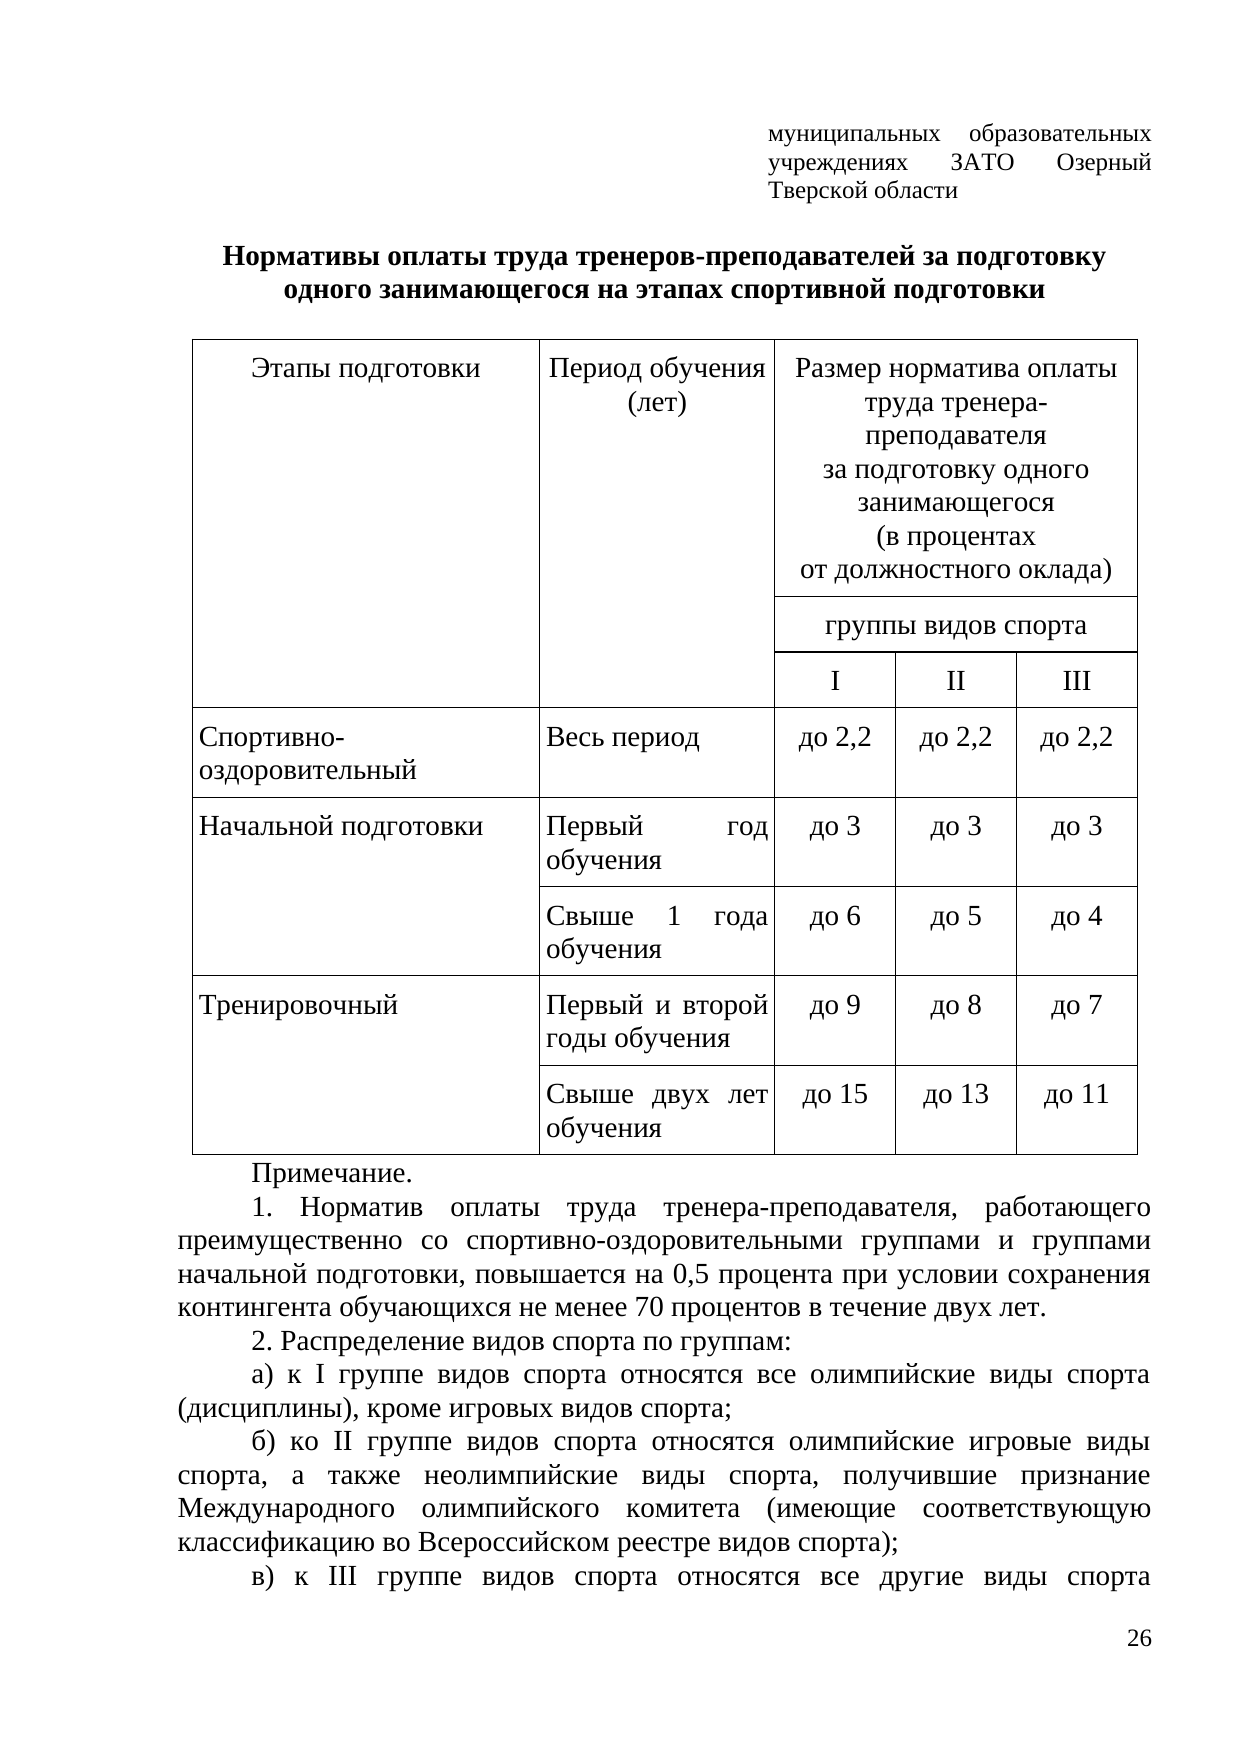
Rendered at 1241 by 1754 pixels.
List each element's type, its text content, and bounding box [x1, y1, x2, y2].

table_cell до 6 [775, 887, 895, 975]
table_cell до 3 [1017, 798, 1137, 886]
table_cell Спортивно-оздоровительный [193, 708, 539, 797]
table_cell Весь период [540, 708, 774, 797]
table_header Размер норматива оплаты труда тренера-преподавателя за подготовку одного занимающегося (в процентах от должностного оклада) [775, 340, 1137, 596]
table_cell Свыше двух лет обучения [540, 1066, 774, 1154]
text б) ко II группе видов спорта относятся олимпийские игровые виды спорта, а также неолимпийские виды спорта, получившие признание Международного олимпийского комитета (имеющие соответствующую классификацию во Всероссийском реестре видов спорта); [177, 1423, 1152, 1558]
table_cell Тренировочный [193, 976, 539, 1154]
table_cell Свыше 1 года обучения [540, 887, 774, 975]
table_cell до 8 [896, 976, 1016, 1065]
text одного занимающегося на этапах спортивной подготовки [177, 271, 1152, 305]
table_cell до 3 [896, 798, 1016, 886]
table_cell до 9 [775, 976, 895, 1065]
table_header Этапы подготовки [193, 340, 539, 707]
table_cell до 5 [896, 887, 1016, 975]
table_cell II [896, 653, 1016, 707]
table_cell группы видов спорта [775, 597, 1137, 651]
table_cell до 4 [1017, 887, 1137, 975]
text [177, 1558, 1152, 1591]
text Примечание. [177, 1155, 1152, 1189]
text 2. Распределение видов спорта по группам: [177, 1323, 1152, 1356]
table_cell до 3 [775, 798, 895, 886]
table_cell до 15 [775, 1066, 895, 1154]
table_cell до 2,2 [896, 708, 1016, 797]
table_header Период обучения (лет) [540, 340, 774, 707]
table_cell до 7 [1017, 976, 1137, 1065]
table_cell I [775, 653, 895, 707]
table_cell до 13 [896, 1066, 1016, 1154]
text а) к I группе видов спорта относятся все олимпийские виды спорта (дисциплины), кроме игровых видов спорта; [177, 1356, 1152, 1423]
table_cell III [1017, 653, 1137, 707]
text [768, 118, 1152, 204]
table_cell Начальной подготовки [193, 798, 539, 975]
text Нормативы оплаты труда тренеров-преподавателей за подготовку [177, 238, 1152, 271]
text 1. Норматив оплаты труда тренера-преподавателя, работающего преимущественно со спортивно-оздоровительными группами и группами начальной подготовки, повышается на 0,5 процента при условии сохранения контингента обучающихся не менее 70 процентов в течение двух лет. [177, 1189, 1152, 1323]
table_cell Первый год обучения [540, 798, 774, 886]
table_cell до 2,2 [775, 708, 895, 797]
table_cell Первый и второй годы обучения [540, 976, 774, 1065]
table_cell до 2,2 [1017, 708, 1137, 797]
table_cell до 11 [1017, 1066, 1137, 1154]
